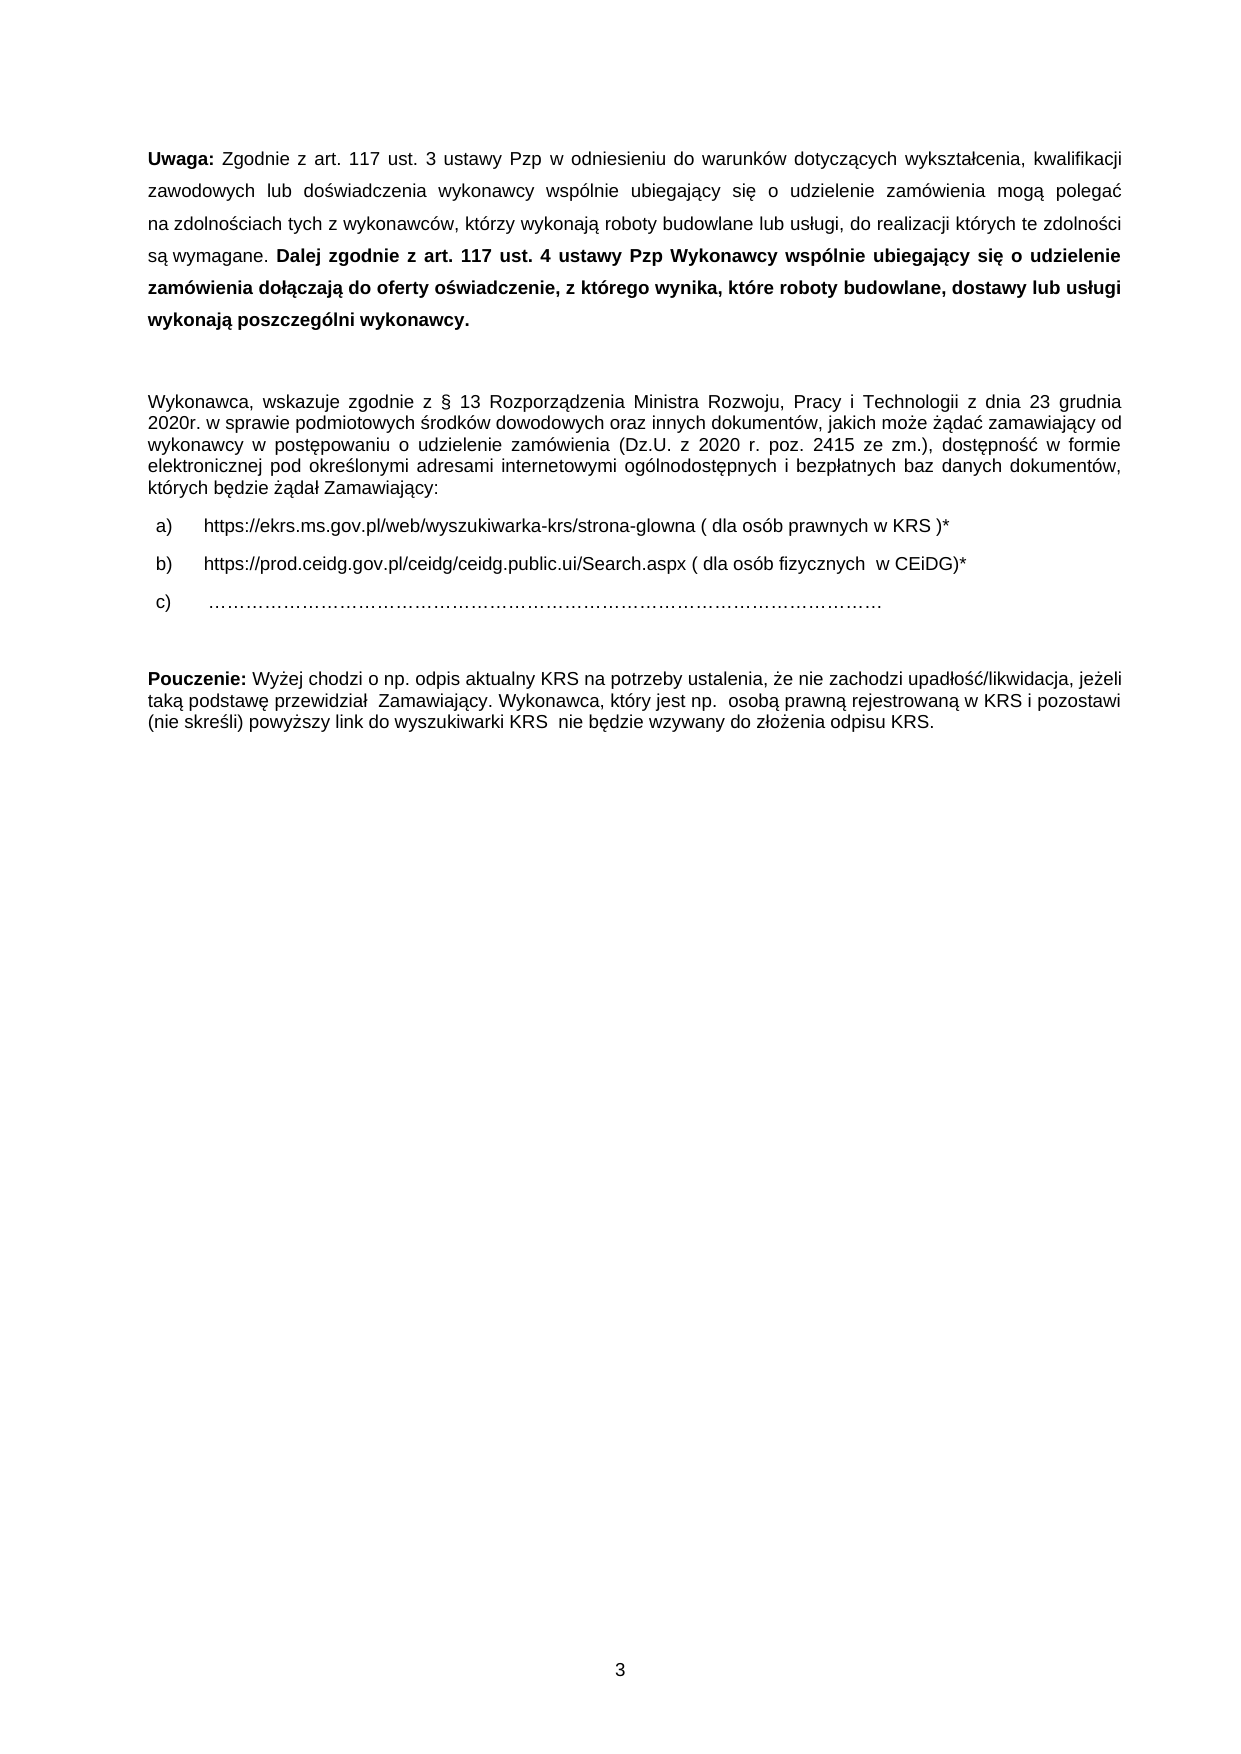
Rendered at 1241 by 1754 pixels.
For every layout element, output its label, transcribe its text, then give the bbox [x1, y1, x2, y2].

text c) ……………………………………………………………………………………………… [156, 591, 1122, 613]
text a) https://ekrs.ms.gov.pl/web/wyszukiwarka-krs/strona-glowna ( dla osób prawnych w KRS )* [156, 515, 1122, 536]
list Uwaga: Zgodnie z art. 117 ust. 3 ustawy Pzp w odniesieniu do warunków dotyczących wykształcenia, kwalifikacji zawodowych lub doświadczenia wykonawcy wspólnie ubiegający się o udzielenie zamówienia mogą polegać na zdolnościach tych z wykonawców, którzy wykonają roboty budowlane lub usługi, do realizacji których te zdolności są wymagane. Dalej zgodnie z art. 117 ust. 4 ustawy Pzp Wykonawcy wspólnie ubiegający się o udzielenie zamówienia dołączają do oferty oświadczenie, z którego wynika, które roboty budowlane, dostawy lub usługi wykonają poszczególni wykonawcy. [148, 148, 1122, 331]
text Wykonawca, wskazuje zgodnie z § 13 Rozporządzenia Ministra Rozwoju, Pracy i Technologii z dnia 23 grudnia 2020r. w sprawie podmiotowych środków dowodowych oraz innych dokumentów, jakich może żądać zamawiający od wykonawcy w postępowaniu o udzielenie zamówienia (Dz.U. z 2020 r. poz. 2415 ze zm.), dostępność w formie elektronicznej pod określonymi adresami internetowymi ogólnodostępnych i bezpłatnych baz danych dokumentów, których będzie żądał Zamawiający: [148, 390, 1122, 498]
text Pouczenie: Wyżej chodzi o np. odpis aktualny KRS na potrzeby ustalenia, że nie zachodzi upadłość/likwidacja, jeżeli taką podstawę przewidział Zamawiający. Wykonawca, który jest np. osobą prawną rejestrowaną w KRS i pozostawi (nie skreśli) powyższy link do wyszukiwarki KRS nie będzie wzywany do złożenia odpisu KRS. [148, 668, 1122, 732]
text b) https://prod.ceidg.gov.pl/ceidg/ceidg.public.ui/Search.aspx ( dla osób fizycznych w CEiDG)* [156, 553, 1122, 575]
